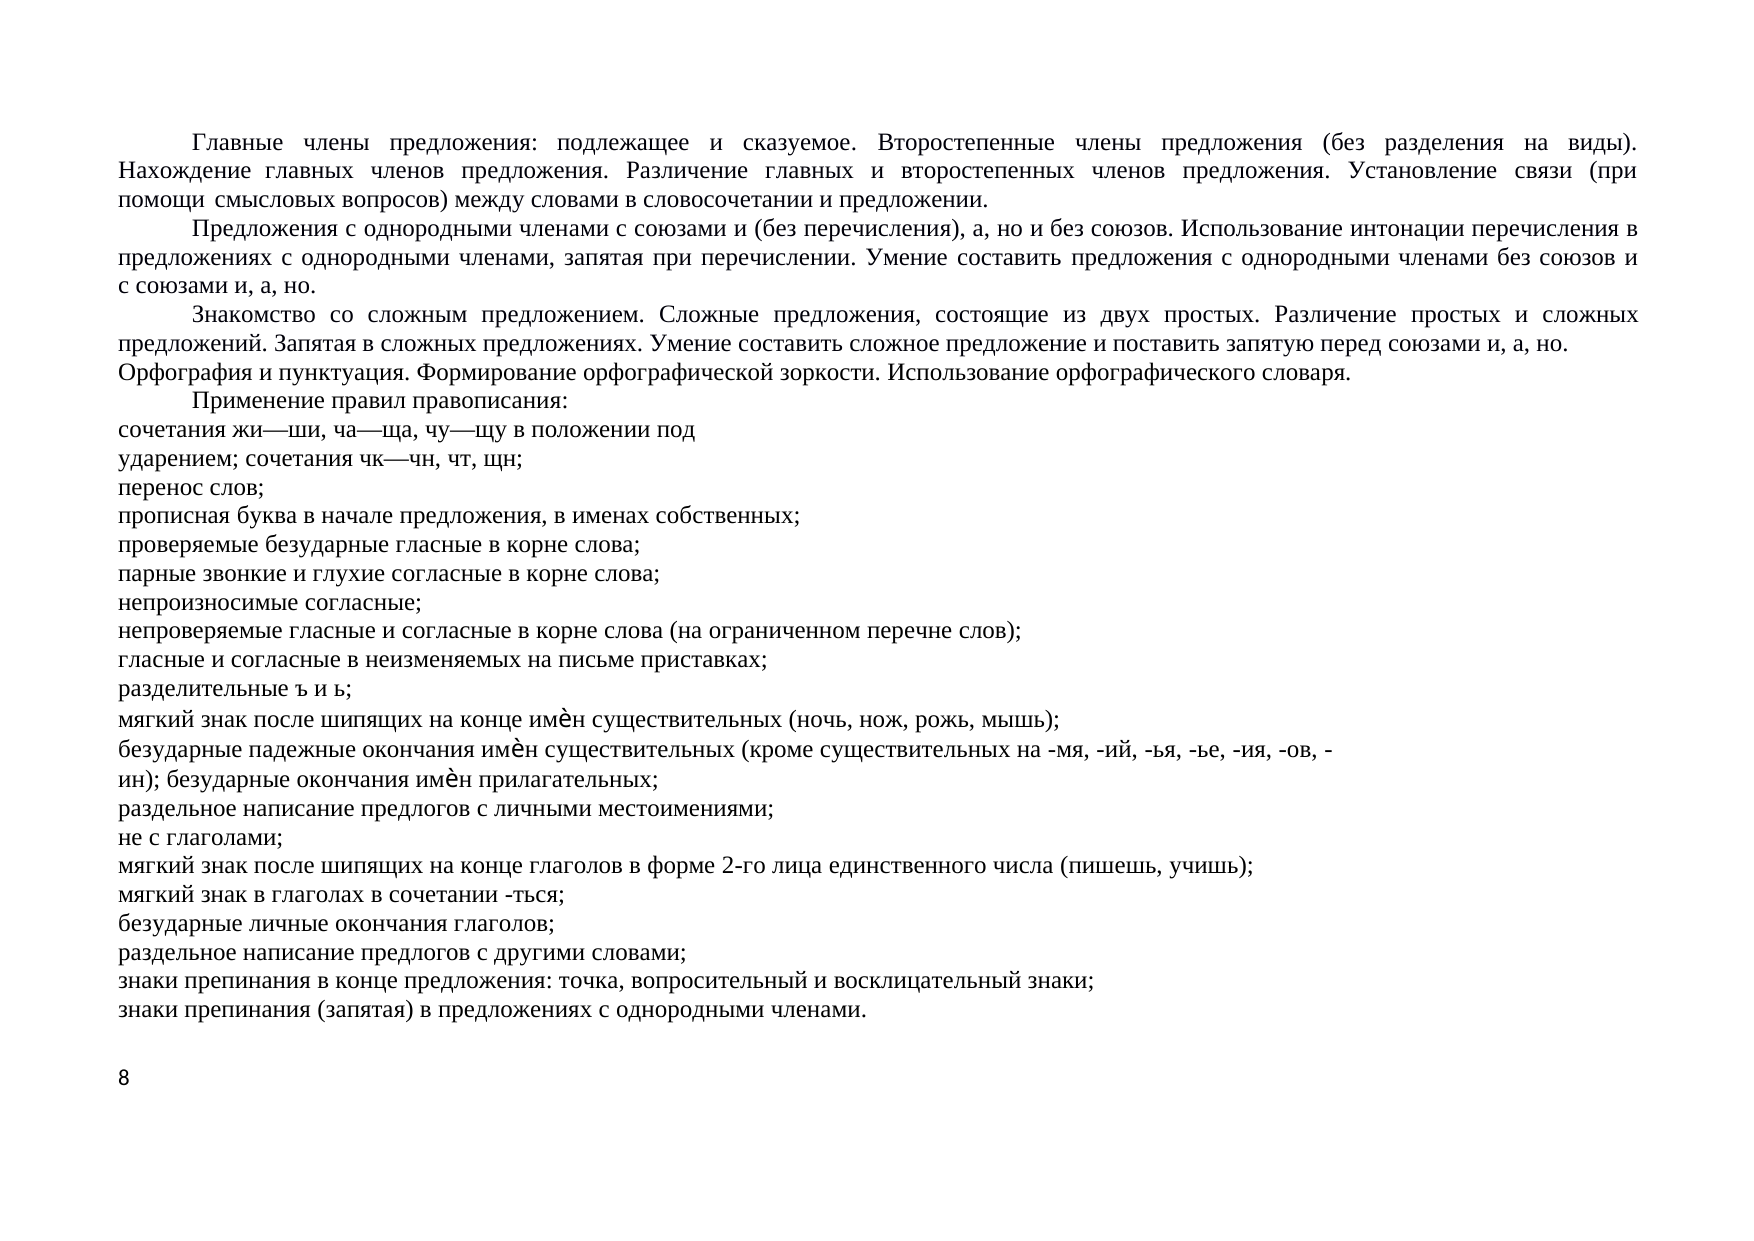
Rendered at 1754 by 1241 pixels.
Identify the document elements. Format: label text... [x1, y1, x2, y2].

text Применение правил правописания: [192, 386, 1667, 414]
text мягкий знак после шипящих на конце глаголов в форме 2-го лица единственного числа (пишешь, учишь); мягкий знак в глаголах в сочетании -ться; [118, 851, 1257, 908]
text сочетания жи—ши, ча—ща, чу—щу в положении под ударением; сочетания чк—чн, чт, щн; [118, 414, 816, 472]
text знаки препинания в конце предложения: точка, вопросительный и восклицательный знаки; знаки препинания (запятая) в предложениях с однородными членами. [118, 966, 1098, 1023]
text Предложения с однородными членами с союзами и (без перечисления), а, но и без союзов. Использование интонации перечисления в предложениях с однородными членами, запятая при перечислении. Умение составить предложения с однородными членами без союзов и с союзами и, а, но. [118, 213, 1638, 299]
text 8 [118, 1063, 1667, 1091]
text парные звонкие и глухие согласные в корне слова; непроизносимые согласные; [118, 558, 665, 616]
text прописная буква в начале предложения, в именах собственных; проверяемые безударные гласные в корне слова; [118, 501, 805, 558]
text безударные падежные окончания имѐн существительных (кроме существительных на -мя, -ий, -ья, -ье, -ия, -ов, -ин); безударные окончания имѐн прилагательных; [118, 733, 1372, 793]
text Главные члены предложения: подлежащее и сказуемое. Второстепенные члены предложения (без разделения на виды). Нахождение главных членов предложения. Различение главных и второстепенных членов предложения. Установление связи (при помощи смысловых вопросов) между словами в словосочетании и предложении. [118, 127, 1637, 213]
text раздельное написание предлогов с другими словами; [118, 937, 1667, 966]
text перенос слов; [118, 472, 1667, 501]
text безударные личные окончания глаголов; [118, 908, 1667, 937]
text раздельное написание предлогов с личными местоимениями; не с глаголами; [118, 793, 779, 851]
text разделительные ъ и ь; [118, 673, 1667, 702]
text непроверяемые гласные и согласные в корне слова (на ограниченном перечне слов); гласные и согласные в неизменяемых на письме приставках; [118, 616, 1026, 673]
text Знакомство со сложным предложением. Сложные предложения, состоящие из двух простых. Различение простых и сложных предложений. Запятая в сложных предложениях. Умение составить сложное предложение и поставить запятую перед союзами и, а, но. Орфография и пунктуация. Формирование орфографической зоркости. Использование орфографического словаря. [118, 299, 1641, 386]
text мягкий знак после шипящих на конце имѐн существительных (ночь, нож, рожь, мышь); [118, 702, 1667, 733]
